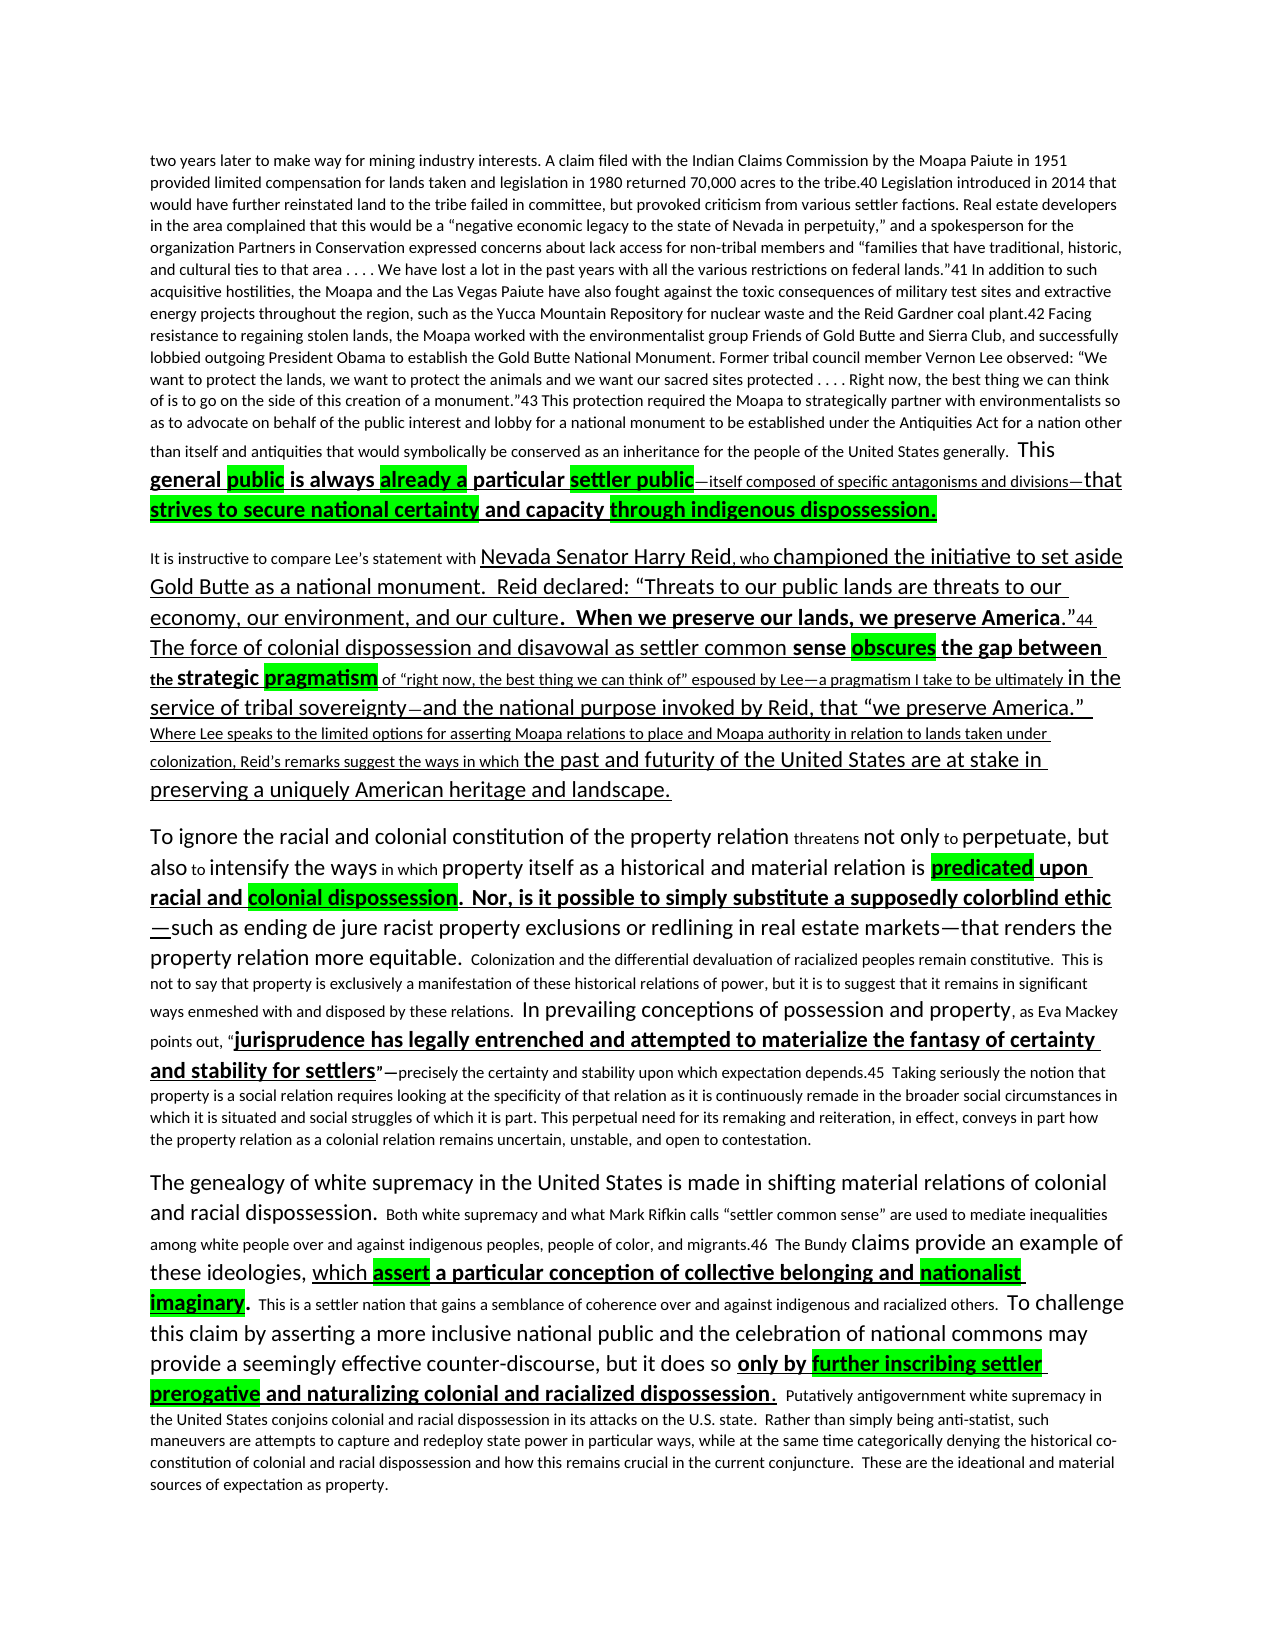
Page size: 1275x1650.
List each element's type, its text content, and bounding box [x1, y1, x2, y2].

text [150, 150, 1125, 523]
text To ignore the racial and colonial constitution of the property relation threatens not only to perpetuate, but also to intensify the ways in which property itself as a historical and material relation is predicated upon racial and colonial dispossession. Nor, is it possible to simply substitute a supposedly colorblind ethic—such as ending de jure racist property exclusions or redlining in real estate markets—that renders the property relation more equitable. Colonization and the differential devaluation of racialized peoples remain constitutive. This is not to say that property is exclusively a manifestation of these historical relations of power, but it is to suggest that it remains in significant ways enmeshed with and disposed by these relations. In prevailing conceptions of possession and property, as Eva Mackey points out, “jurisprudence has legally entrenched and attempted to materialize the fantasy of certainty and stability for settlers”—precisely the certainty and stability upon which expectation depends.45 Taking seriously the notion that property is a social relation requires looking at the specificity of that relation as it is continuously remade in the broader social circumstances in which it is situated and social struggles of which it is part. This perpetual need for its remaking and reiteration, in effect, conveys in part how the property relation as a colonial relation remains uncertain, unstable, and open to contestation. [150, 822, 1125, 1149]
text It is instructive to compare Lee’s statement with Nevada Senator Harry Reid, who championed the initiative to set aside Gold Butte as a national monument. Reid declared: “Threats to our public lands are threats to our economy, our environment, and our culture. When we preserve our lands, we preserve America.”44 The force of colonial dispossession and disavowal as settler common sense obscures the gap between the strategic pragmatism of “right now, the best thing we can think of” espoused by Lee—a pragmatism I take to be ultimately in the service of tribal sovereignty—and the national purpose invoked by Reid, that “we preserve America.” Where Lee speaks to the limited options for asserting Moapa relations to place and Moapa authority in relation to lands taken under colonization, Reid’s remarks suggest the ways in which the past and futurity of the United States are at stake in preserving a uniquely American heritage and landscape. [150, 542, 1125, 804]
text The genealogy of white supremacy in the United States is made in shifting material relations of colonial and racial dispossession. Both white supremacy and what Mark Rifkin calls “settler common sense” are used to mediate inequalities among white people over and against indigenous peoples, people of color, and migrants.46 The Bundy claims provide an example of these ideologies, which assert a particular conception of collective belonging and nationalist imaginary. This is a settler nation that gains a semblance of coherence over and against indigenous and racialized others. To challenge this claim by asserting a more inclusive national public and the celebration of national commons may provide a seemingly effective counter-discourse, but it does so only by further inscribing settler prerogative and naturalizing colonial and racialized dispossession. Putatively antigovernment white supremacy in the United States conjoins colonial and racial dispossession in its attacks on the U.S. state. Rather than simply being anti-statist, such maneuvers are attempts to capture and redeploy state power in particular ways, while at the same time categorically denying the historical co-constitution of colonial and racial dispossession and how this remains crucial in the current conjuncture. These are the ideational and material sources of expectation as property. [150, 1168, 1125, 1495]
